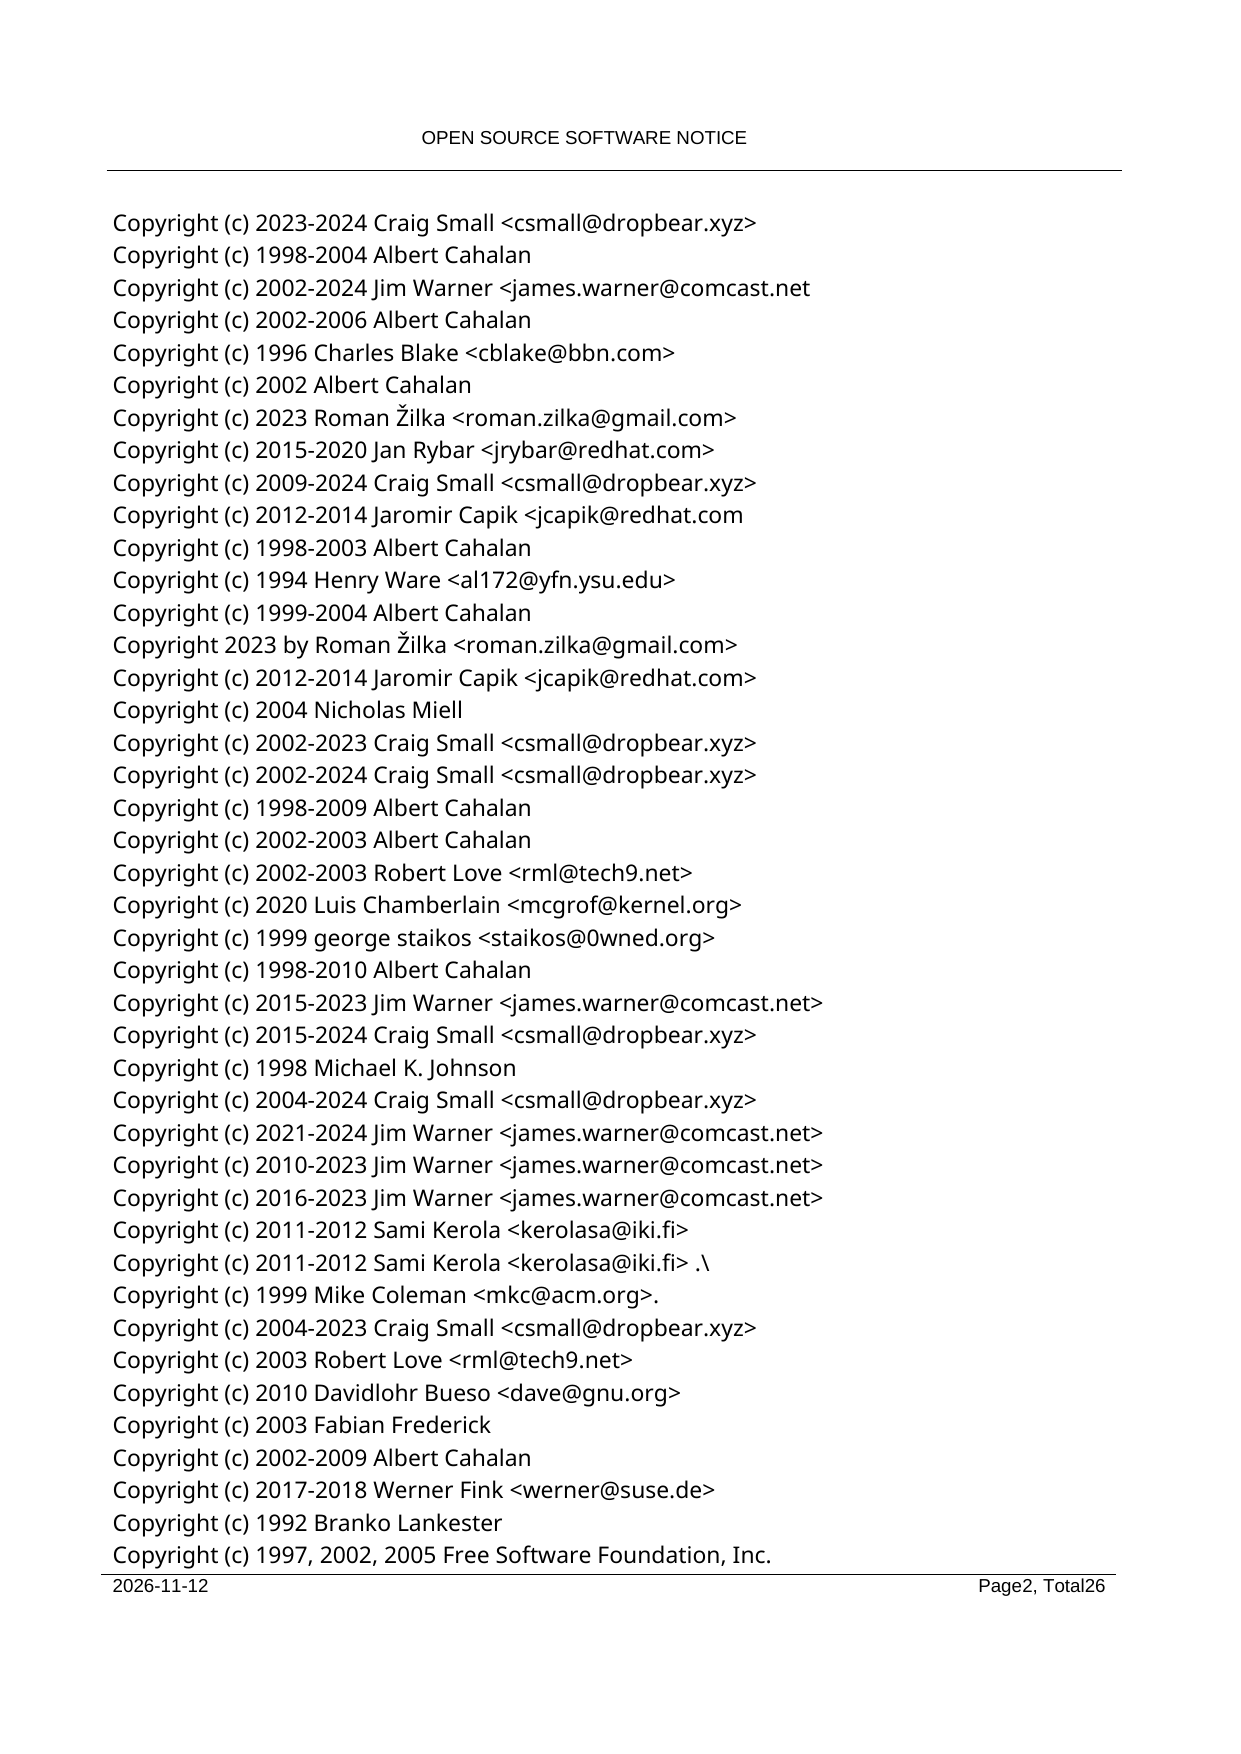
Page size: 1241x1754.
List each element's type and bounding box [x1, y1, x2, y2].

text [112, 206, 1128, 1571]
